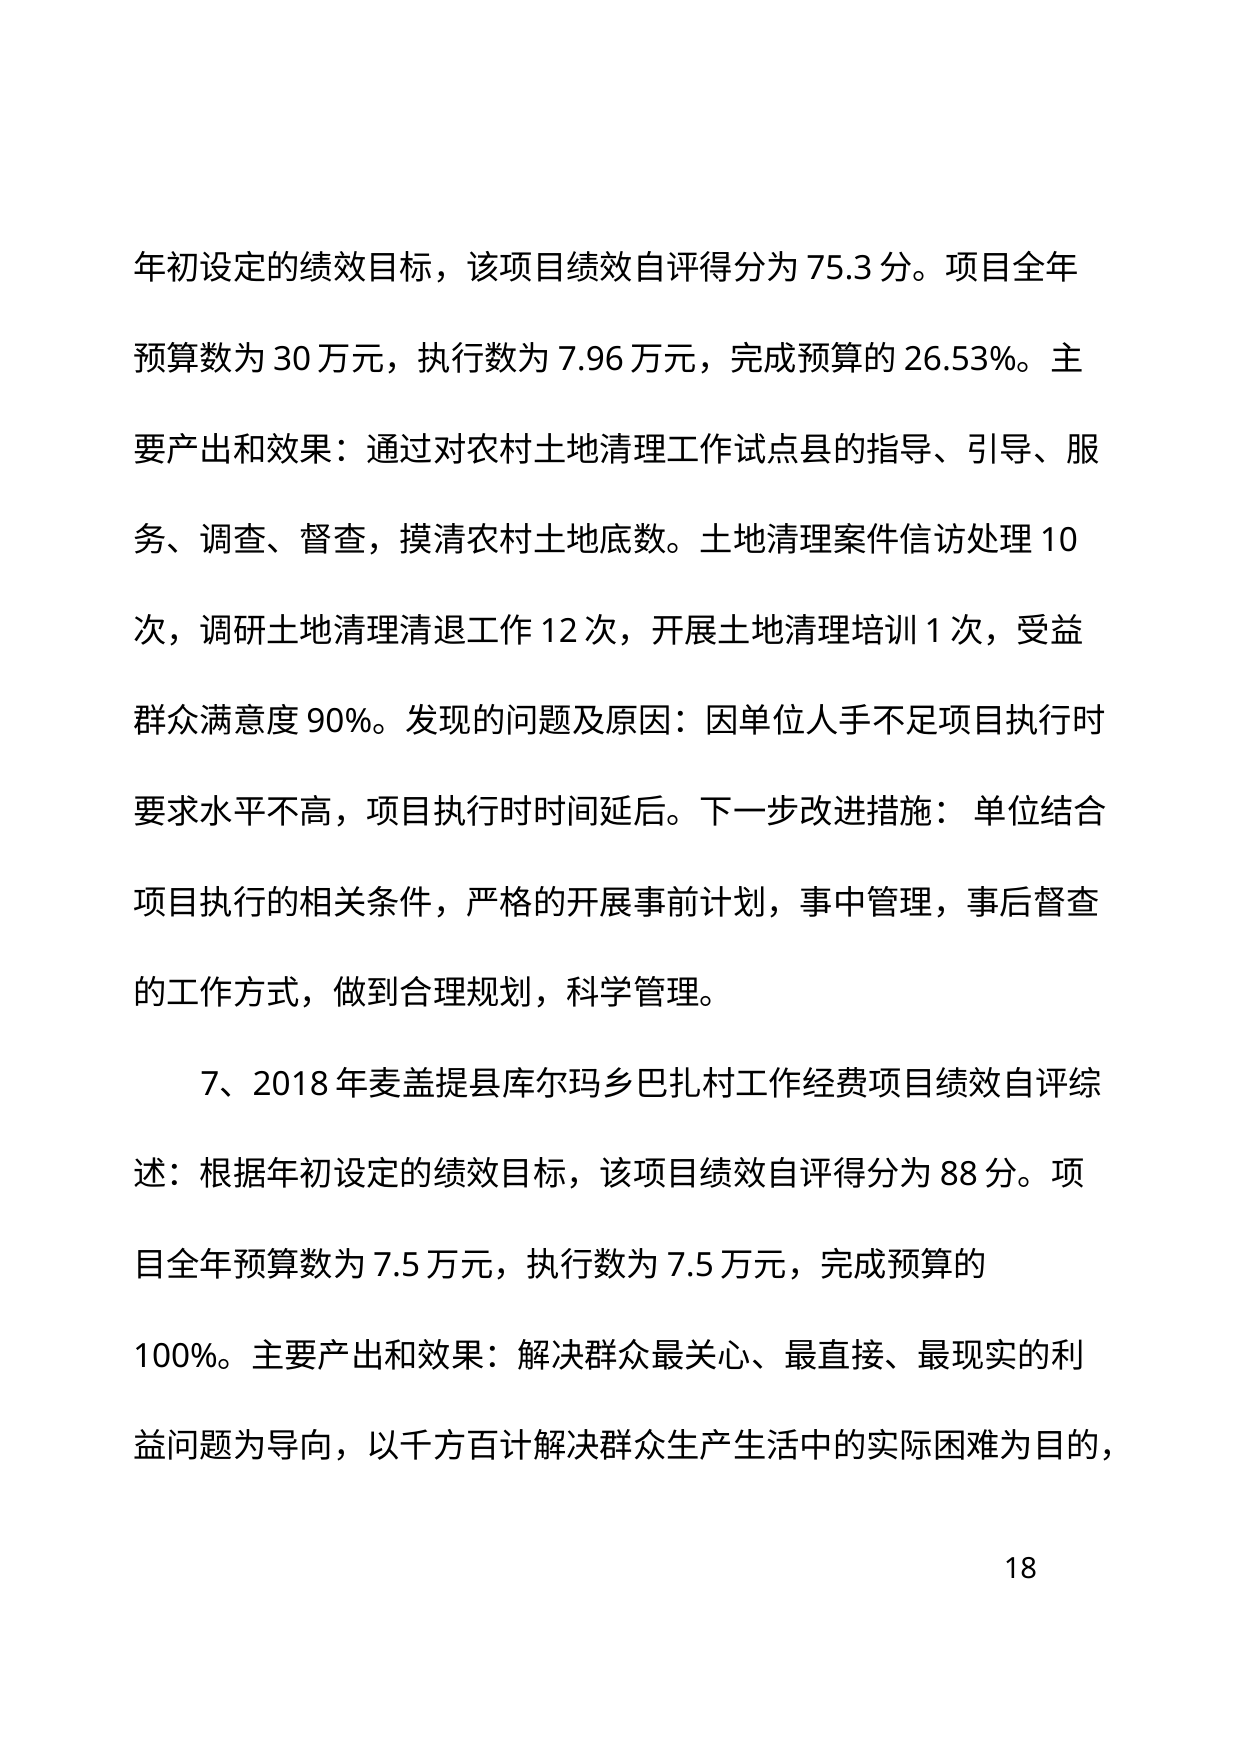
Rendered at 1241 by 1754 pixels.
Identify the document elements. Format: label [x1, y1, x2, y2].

text [133, 1036, 1107, 1489]
text [133, 220, 1107, 1036]
